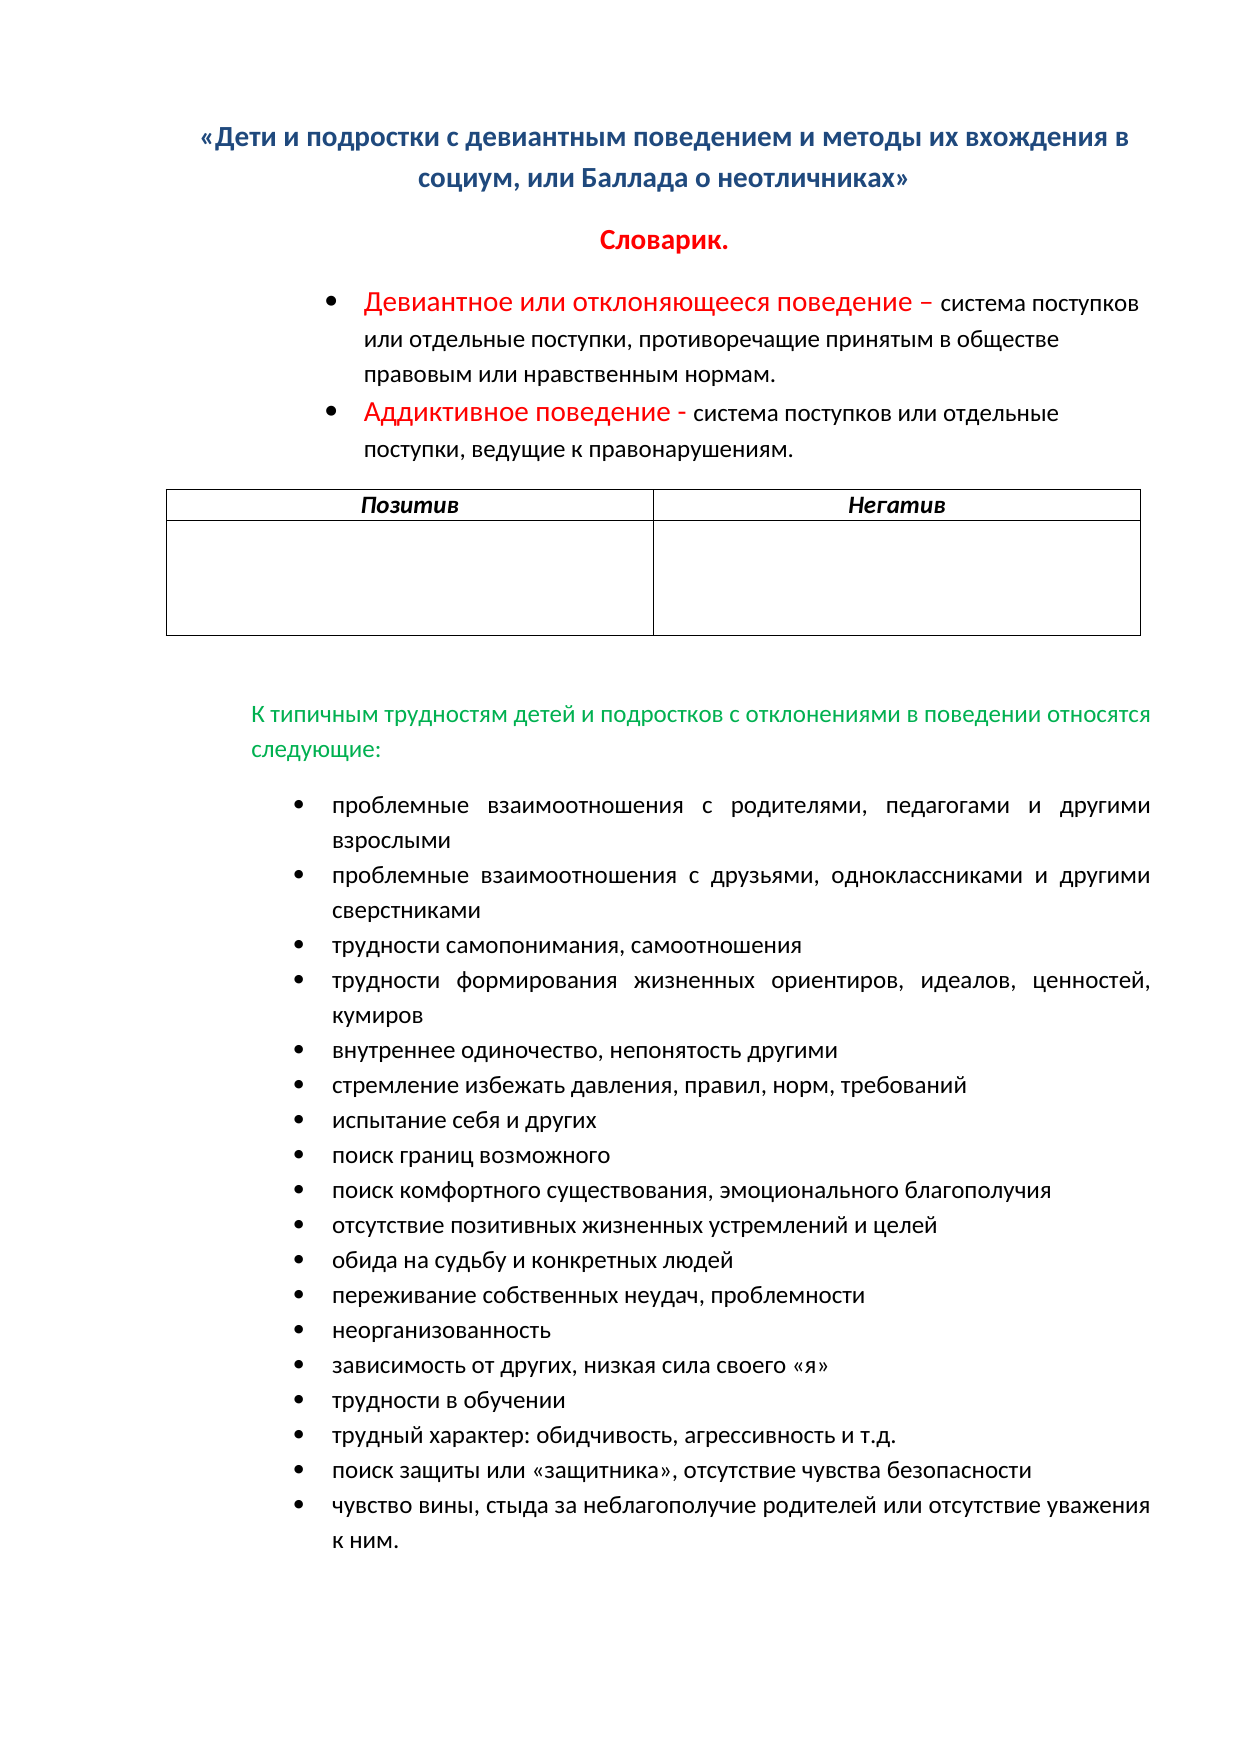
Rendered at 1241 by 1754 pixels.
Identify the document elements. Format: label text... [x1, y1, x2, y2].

text Словарик. [177, 221, 1152, 256]
table_cell [654, 521, 1140, 635]
text К типичным трудностям детей и подростков с отклонениями в поведении относятся следующие: [251, 698, 1152, 763]
list поиск комфортного существования, эмоционального благополучия [294, 1174, 1152, 1204]
table_header Негатив [654, 490, 1140, 520]
list переживание собственных неудач, проблемности [294, 1279, 1152, 1309]
list отсутствие позитивных жизненных устремлений и целей [294, 1209, 1152, 1239]
list поиск границ возможного [294, 1139, 1152, 1169]
text «Дети и подростки с девиантным поведением и методы их вхождения в социум, или Баллада о неотличниках» [177, 118, 1152, 195]
list внутреннее одиночество, непонятость другими [294, 1034, 1152, 1064]
list трудности формирования жизненных ориентиров, идеалов, ценностей, кумиров [294, 964, 1152, 1029]
list проблемные взаимоотношения с родителями, педагогами и другими взрослыми [294, 789, 1152, 854]
list стремление избежать давления, правил, норм, требований [294, 1069, 1152, 1099]
list неорганизованность [294, 1314, 1152, 1344]
list испытание себя и других [294, 1104, 1152, 1134]
list трудный характер: обидчивость, агрессивность и т.д. [294, 1419, 1152, 1449]
list Девиантное или отклоняющееся поведение – система поступков или отдельные поступки, противоречащие принятым в обществе правовым или нравственным нормам. [326, 283, 1152, 388]
table_header Позитив [167, 490, 653, 520]
list Аддиктивное поведение - система поступков или отдельные поступки, ведущие к правонарушениям. [326, 393, 1152, 463]
table_cell [167, 521, 653, 635]
list зависимость от других, низкая сила своего «я» [294, 1349, 1152, 1379]
list поиск защиты или «защитника», отсутствие чувства безопасности [294, 1454, 1152, 1484]
list трудности самопонимания, самоотношения [294, 929, 1152, 959]
list трудности в обучении [294, 1384, 1152, 1414]
list обида на судьбу и конкретных людей [294, 1244, 1152, 1274]
list чувство вины, стыда за неблагополучие родителей или отсутствие уважения к ним. [294, 1489, 1152, 1554]
list проблемные взаимоотношения с друзьями, одноклассниками и другими сверстниками [294, 859, 1152, 924]
